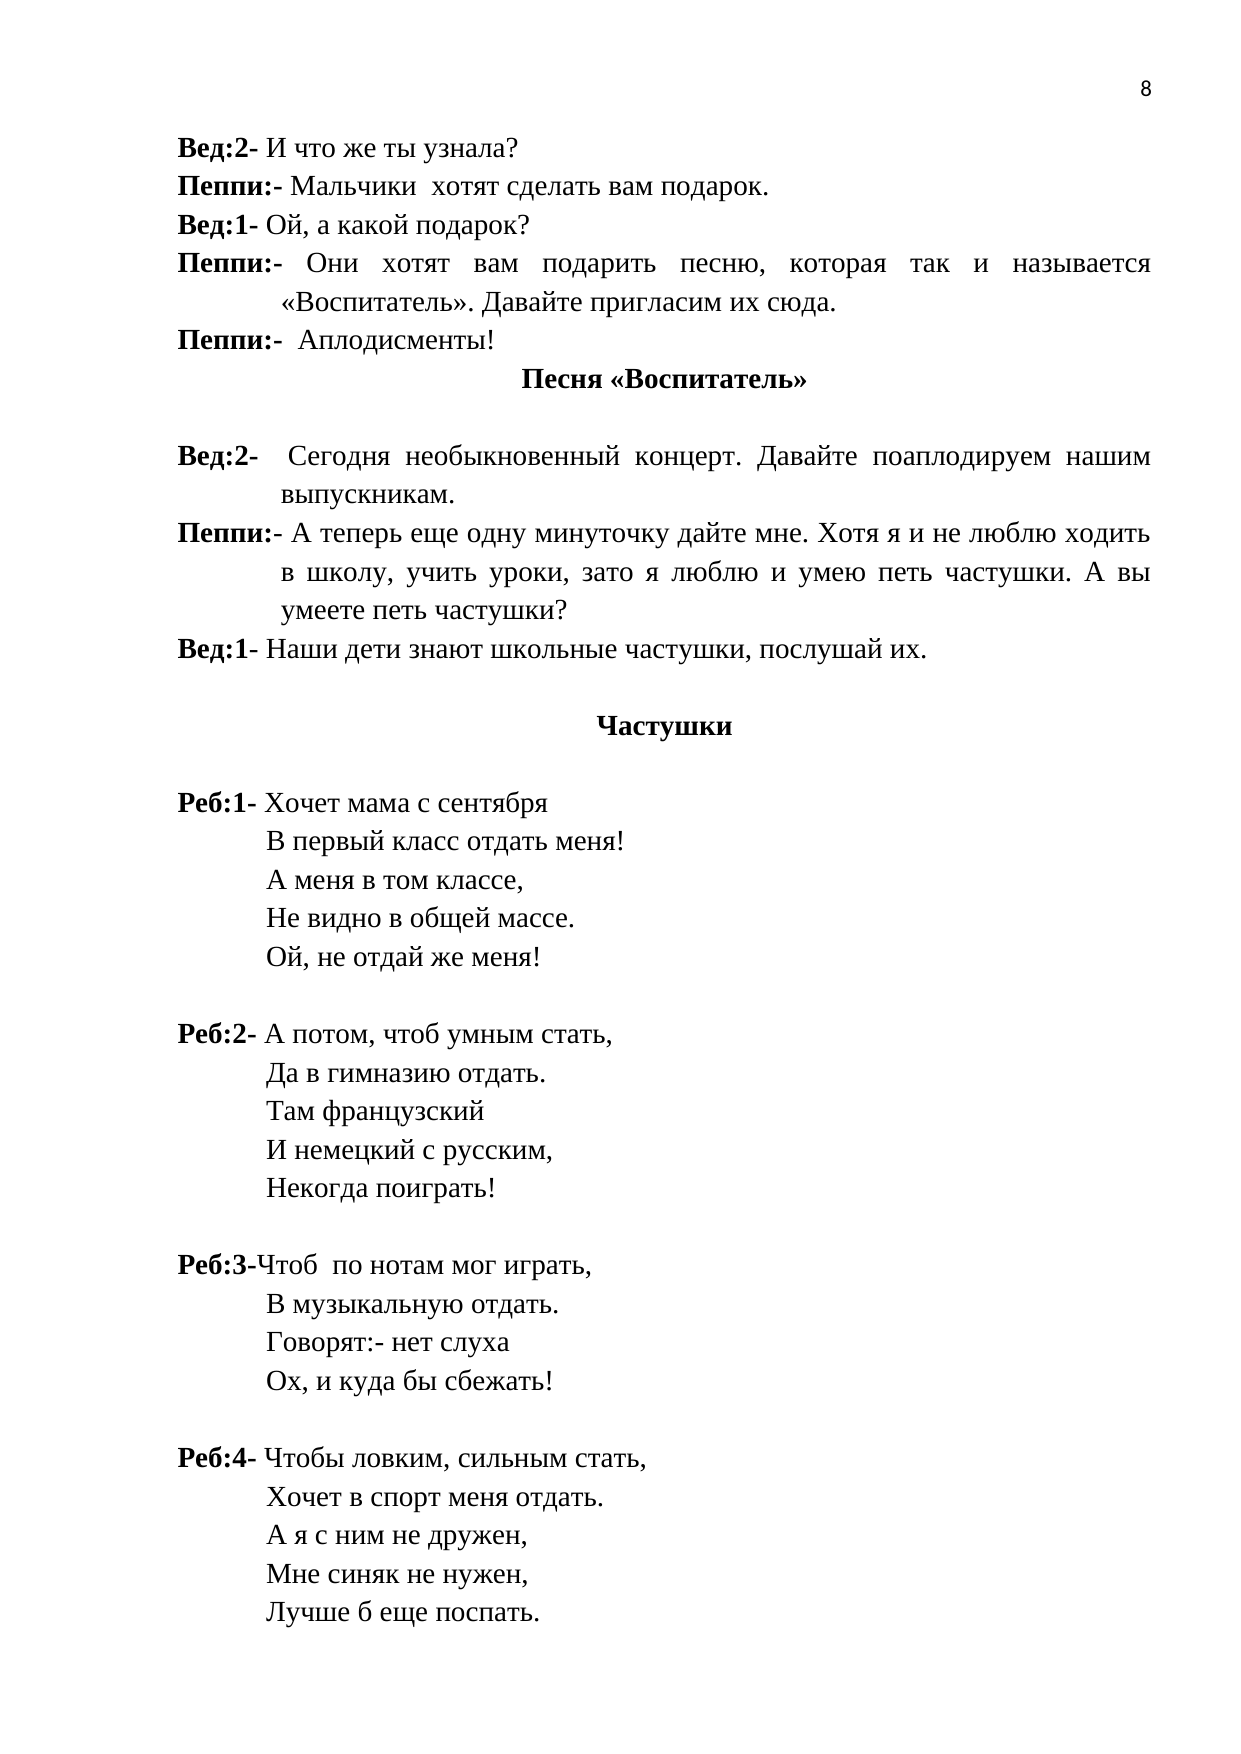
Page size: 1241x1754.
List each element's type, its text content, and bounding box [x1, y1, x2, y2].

text Ой, не отдай же меня! [177, 939, 1152, 973]
text Реб:1- Хочет мама с сентября [177, 785, 1152, 818]
text Мне синяк не нужен, [177, 1556, 1152, 1589]
text Вед:1- Ой, а какой подарок? [177, 207, 1152, 240]
text В музыкальную отдать. [177, 1286, 1152, 1319]
text Песня «Воспитатель» [177, 361, 1152, 394]
text Вед:2- Сегодня необыкновенный концерт. Давайте поаплодируем нашим выпускникам. [177, 438, 1152, 510]
text Говорят:- нет слуха [177, 1324, 1152, 1358]
text Реб:2- А потом, чтоб умным стать, [177, 1016, 1152, 1050]
text Реб:4- Чтобы ловким, сильным стать, [177, 1440, 1152, 1474]
text Лучше б еще поспать. [177, 1594, 1152, 1628]
text Хочет в спорт меня отдать. [177, 1479, 1152, 1512]
text Да в гимназию отдать. [177, 1055, 1152, 1088]
text Вед:1- Наши дети знают школьные частушки, послушай их. [177, 631, 1152, 664]
text И немецкий с русским, [177, 1132, 1152, 1165]
text В первый класс отдать меня! [177, 823, 1152, 857]
text Пеппи:- Мальчики хотят сделать вам подарок. [177, 168, 1152, 202]
text Частушки [177, 708, 1152, 741]
text Пеппи:- Они хотят вам подарить песню, которая так и называется «Воспитатель». Давайте пригласим их сюда. [177, 245, 1152, 317]
text Реб:3-Чтоб по нотам мог играть, [177, 1247, 1152, 1281]
text Некогда поиграть! [177, 1170, 1152, 1204]
text А я с ним не дружен, [177, 1517, 1152, 1551]
text Пеппи:- Аплодисменты! [177, 322, 1152, 356]
text А меня в том классе, [177, 862, 1152, 896]
text Не видно в общей массе. [177, 901, 1152, 934]
text Вед:2- И что же ты узнала? [177, 130, 1152, 163]
text Там французский [177, 1093, 1152, 1127]
text Пеппи:- А теперь еще одну минуточку дайте мне. Хотя я и не люблю ходить в школу, учить уроки, зато я люблю и умею петь частушки. А вы умеете петь частушки? [177, 515, 1152, 626]
text Ох, и куда бы сбежать! [177, 1363, 1152, 1397]
